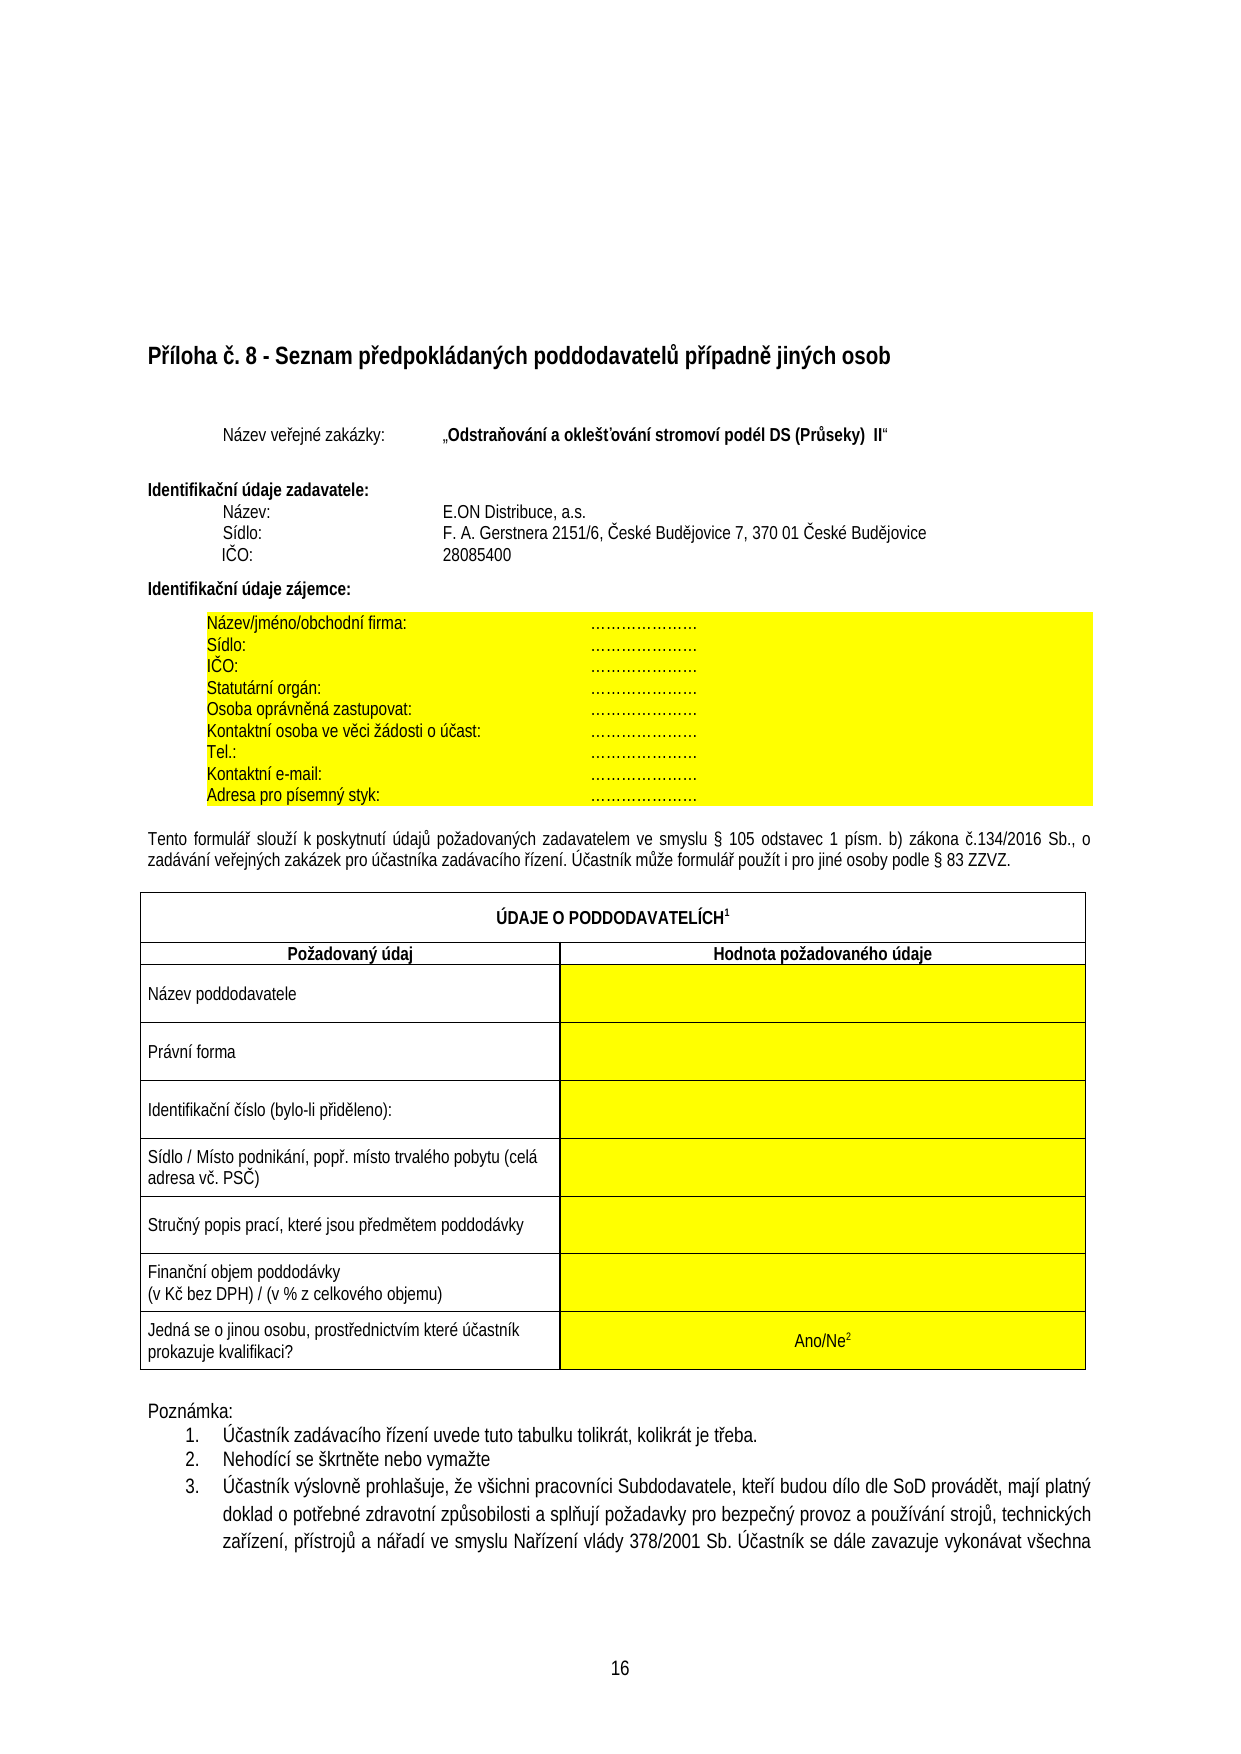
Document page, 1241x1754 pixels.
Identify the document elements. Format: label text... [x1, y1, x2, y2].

table_cell Právní forma [141, 1023, 559, 1080]
list Tel.: ………………… [207, 741, 1093, 763]
table_cell [561, 1139, 1085, 1196]
table_cell [561, 965, 1085, 1022]
list Název: E.ON Distribuce, a.s. [223, 501, 1093, 522]
table_cell [561, 1023, 1085, 1080]
table_cell Finanční objem poddodávky (v Kč bez DPH) / (v % z celkového objemu) [141, 1254, 559, 1311]
table_cell Ano/Ne2 [561, 1312, 1085, 1369]
list Účastník zadávacího řízení uvede tuto tabulku tolikrát, kolikrát je třeba. [185, 1423, 1093, 1447]
list Sídlo: F. A. Gerstnera 2151/6, České Budějovice 7, 370 01 České Budějovice [223, 522, 1093, 544]
list Kontaktní osoba ve věci žádosti o účast: ………………… [207, 720, 1093, 741]
list Sídlo: ………………… [207, 633, 1093, 655]
text Tento formulář slouží k poskytnutí údajů požadovaných zadavatelem ve smyslu § 105 odstavec 1 písm. b) zákona č.134/2016 Sb., o zadávání veřejných zakázek pro účastníka zadávacího řízení. Účastník může formulář použít i pro jiné osoby podle § 83 ZZVZ. [148, 827, 1093, 871]
list IČO: ………………… [207, 655, 1093, 677]
table_cell Požadovaný údaj [141, 943, 559, 964]
list Název/jméno/obchodní firma: ………………… [207, 612, 1093, 633]
list Název veřejné zakázky: „Odstraňování a oklešťování stromoví podél DS (Průseky) II“ [223, 423, 1093, 445]
list Nehodící se škrtněte nebo vymažte [185, 1447, 1093, 1471]
table_cell [561, 1254, 1085, 1311]
list Identifikační údaje zájemce: [148, 578, 1093, 599]
text Příloha č. 8 - Seznam předpokládaných poddodavatelů případně jiných osob [148, 341, 1093, 369]
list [185, 1474, 1093, 1553]
text Poznámka: [148, 1399, 1093, 1423]
list Osoba oprávněná zastupovat: ………………… [207, 698, 1093, 720]
list Statutární orgán: ………………… [207, 677, 1093, 698]
table_cell [561, 1081, 1085, 1138]
table_cell Identifikační číslo (bylo-li přiděleno): [141, 1081, 559, 1138]
table_cell [561, 1197, 1085, 1253]
list Adresa pro písemný styk: ………………… [207, 784, 1093, 806]
table_cell Jedná se o jinou osobu, prostřednictvím které účastník prokazuje kvalifikaci? [141, 1312, 559, 1369]
table_cell Hodnota požadovaného údaje [561, 943, 1085, 964]
table_cell Sídlo / Místo podnikání, popř. místo trvalého pobytu (celá adresa vč. PSČ) [141, 1139, 559, 1196]
table_header Údaje o poddodavatelích1 [141, 893, 1085, 942]
list IČO: 28085400 [148, 544, 1093, 565]
list Identifikační údaje zadavatele: [148, 479, 1093, 501]
table_cell Název poddodavatele [141, 965, 559, 1022]
list Kontaktní e-mail: ………………… [207, 763, 1093, 784]
table_cell Stručný popis prací, které jsou předmětem poddodávky [141, 1197, 559, 1253]
